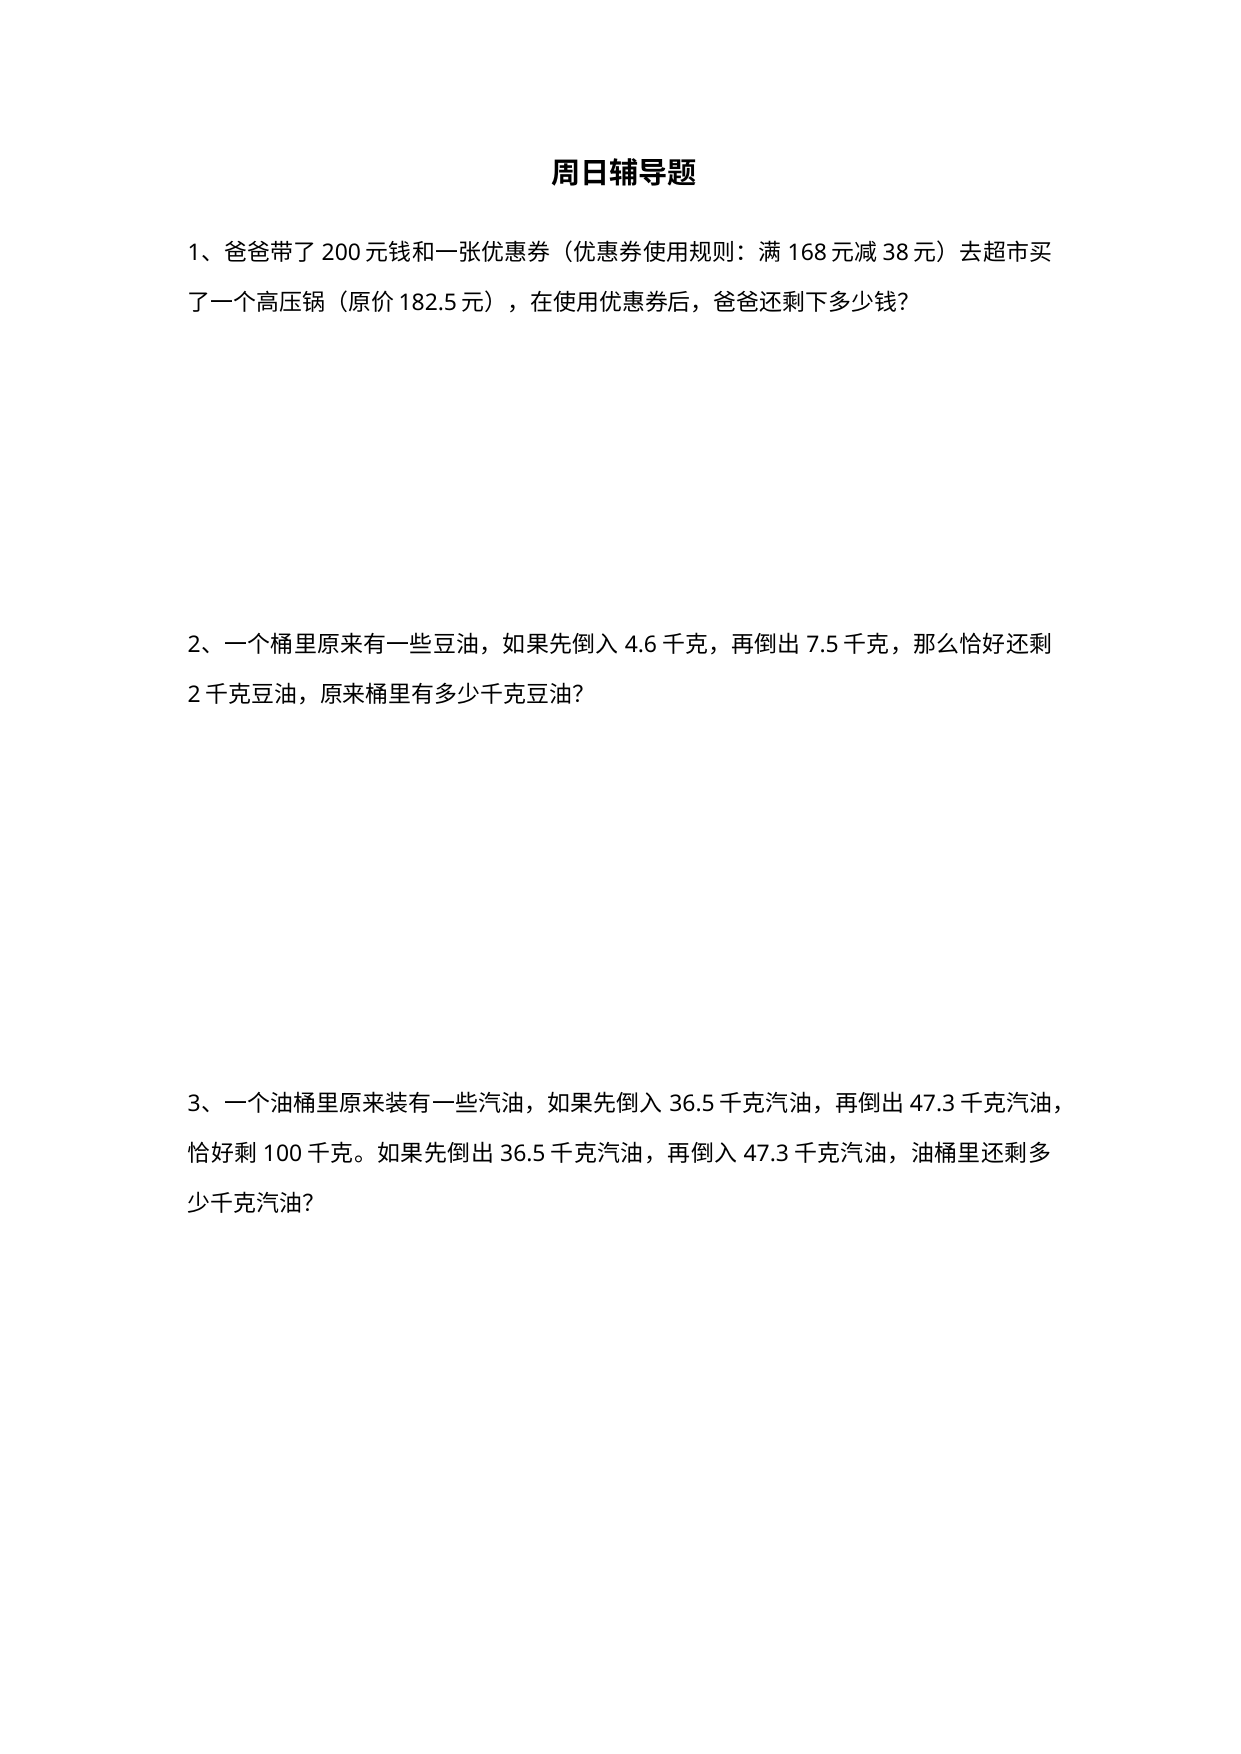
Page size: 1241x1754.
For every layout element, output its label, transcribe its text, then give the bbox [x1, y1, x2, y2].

text 3、一个油桶里原来装有一些汽油，如果先倒入36.5千克汽油，再倒出47.3千克汽油，恰好剩100千克。如果先倒出36.5千克汽油，再倒入47.3千克汽油，油桶里还剩多少千克汽油？ [187, 1085, 1053, 1218]
text 1、爸爸带了200元钱和一张优惠券（优惠券使用规则：满168元减38元）去超市买了一个高压锅（原价182.5元），在使用优惠券后，爸爸还剩下多少钱？ [187, 234, 1053, 317]
text 周日辅导题 [187, 150, 1053, 192]
text 2、一个桶里原来有一些豆油，如果先倒入4.6千克，再倒出7.5千克，那么恰好还剩2千克豆油，原来桶里有多少千克豆油？ [187, 626, 1053, 709]
